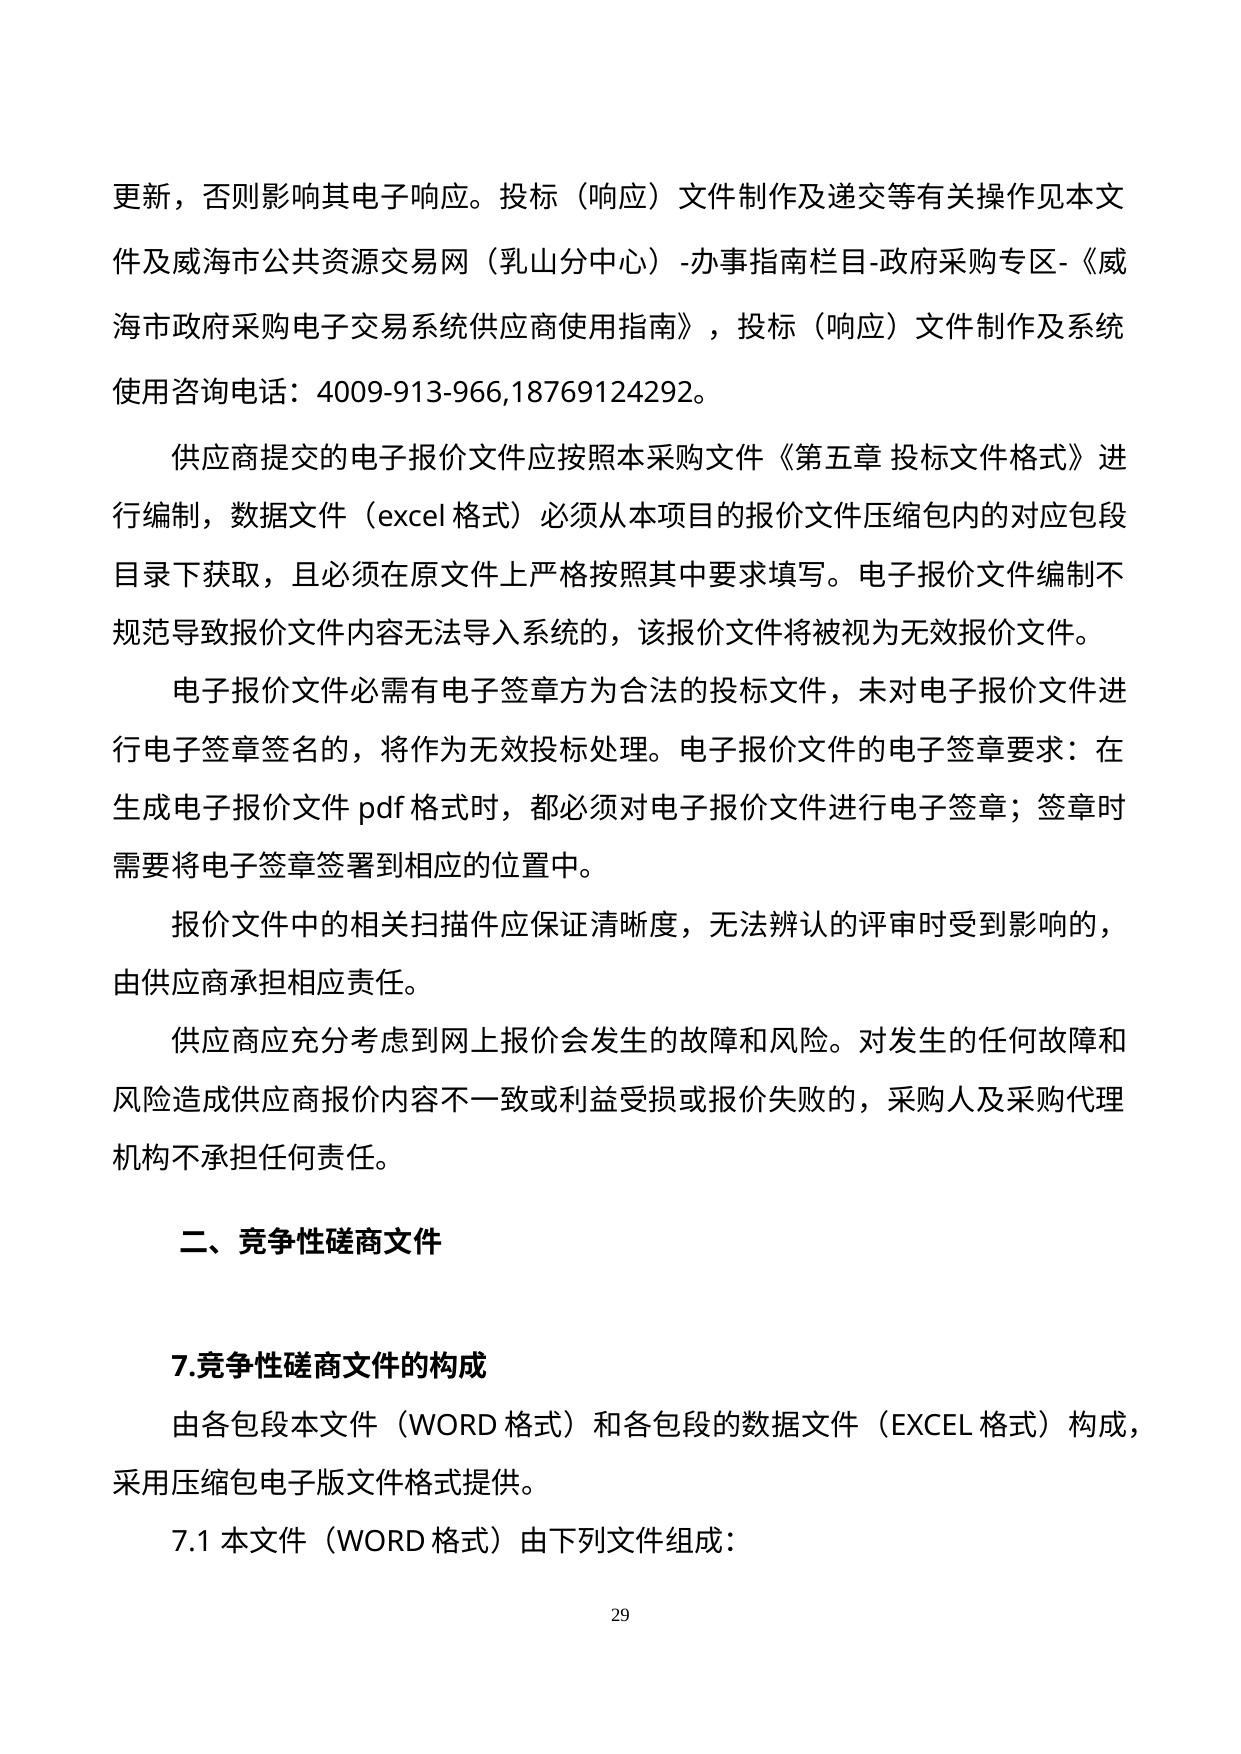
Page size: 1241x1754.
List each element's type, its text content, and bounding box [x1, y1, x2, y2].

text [112, 162, 1128, 422]
text 7.竞争性磋商文件的构成 [112, 1330, 1128, 1388]
text 报价文件中的相关扫描件应保证清晰度，无法辨认的评审时受到影响的，由供应商承担相应责任。 [112, 888, 1128, 1005]
text 供应商应充分考虑到网上报价会发生的故障和风险。对发生的任何故障和风险造成供应商报价内容不一致或利益受损或报价失败的，采购人及采购代理机构不承担任何责任。 [112, 1005, 1128, 1180]
subtitle 二、竞争性磋商文件 [112, 1207, 1128, 1272]
text 电子报价文件必需有电子签章方为合法的投标文件，未对电子报价文件进行电子签章签名的，将作为无效投标处理。电子报价文件的电子签章要求：在生成电子报价文件pdf格式时，都必须对电子报价文件进行电子签章；签章时需要将电子签章签署到相应的位置中。 [112, 655, 1128, 888]
text 供应商提交的电子报价文件应按照本采购文件《第五章 投标文件格式》进行编制，数据文件（excel格式）必须从本项目的报价文件压缩包内的对应包段目录下获取，且必须在原文件上严格按照其中要求填写。电子报价文件编制不规范导致报价文件内容无法导入系统的，该报价文件将被视为无效报价文件。 [112, 422, 1128, 655]
text 7.1 本文件（WORD格式）由下列文件组成： [112, 1505, 1128, 1563]
text 由各包段本文件（WORD格式）和各包段的数据文件（EXCEL格式）构成，采用压缩包电子版文件格式提供。 [112, 1388, 1128, 1505]
